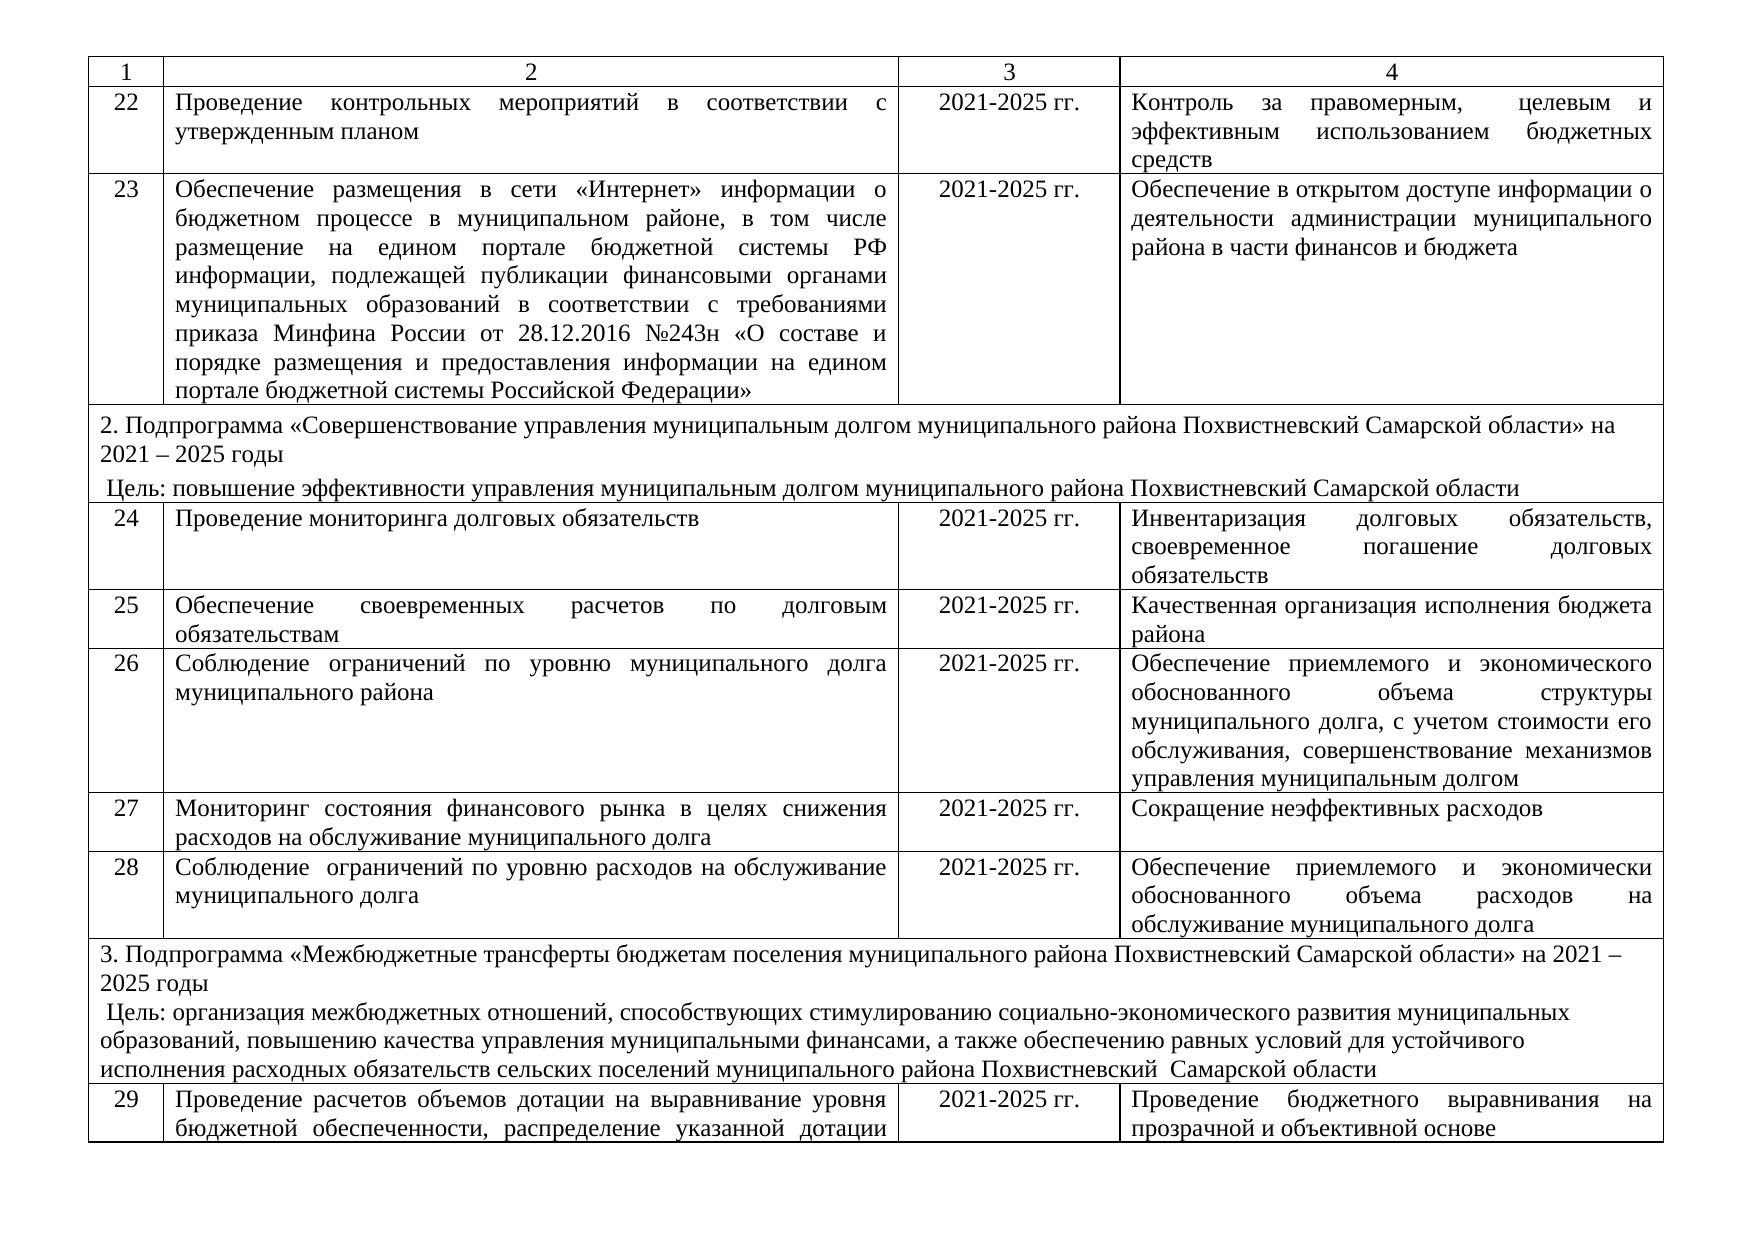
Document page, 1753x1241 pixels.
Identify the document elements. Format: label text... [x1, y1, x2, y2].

table_cell Проведение мониторинга долговых обязательств [164, 503, 898, 589]
table_cell Обеспечение приемлемого и экономически обоснованного объема расходов на обслуживание муниципального долга [1121, 852, 1663, 938]
table_cell 2021-2025 гг. [899, 649, 1119, 792]
table_cell 26 [89, 649, 163, 792]
table_header 1 [89, 57, 163, 86]
table_header 3 [899, 57, 1119, 86]
table_cell Контроль за правомерным, целевым и эффективным использованием бюджетных средств [1121, 87, 1663, 173]
table_cell Проведение контрольных мероприятий в соответствии с утвержденным планом [164, 87, 898, 173]
table_cell 23 [89, 174, 163, 404]
table_cell Соблюдение ограничений по уровню расходов на обслуживание муниципального долга [164, 852, 898, 938]
table_cell 2021-2025 гг. [899, 852, 1119, 938]
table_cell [1121, 1084, 1663, 1141]
table_cell Соблюдение ограничений по уровню муниципального долга муниципального района [164, 649, 898, 792]
table_cell 3. Подпрограмма «Межбюджетные трансферты бюджетам поселения муниципального района Похвистневский Самарской области» на 2021 – 2025 годы Цель: организация межбюджетных отношений, способствующих стимулированию социально-экономического развития муниципальных образований, повышению качества управления муниципальными финансами, а также обеспечению равных условий для устойчивого исполнения расходных обязательств сельских поселений муниципального района Похвистневский Самарской области [89, 939, 1663, 1083]
table_cell 2021-2025 гг. [899, 590, 1119, 647]
table_cell 27 [89, 793, 163, 851]
table_cell Обеспечение размещения в сети «Интернет» информации о бюджетном процессе в муниципальном районе, в том числе размещение на едином портале бюджетной системы РФ информации, подлежащей публикации финансовыми органами муниципальных образований в соответствии с требованиями приказа Минфина России от 28.12.2016 №243н «О составе и порядке размещения и предоставления информации на едином портале бюджетной системы Российской Федерации» [164, 174, 898, 404]
table_cell 2021-2025 гг. [899, 87, 1119, 173]
table_cell Обеспечение приемлемого и экономического обоснованного объема структуры муниципального долга, с учетом стоимости его обслуживания, совершенствование механизмов управления муниципальным долгом [1121, 649, 1663, 792]
table_header 2 [164, 57, 898, 86]
table_cell 2021-2025 гг. [899, 1084, 1119, 1141]
table_cell Инвентаризация долговых обязательств, своевременное погашение долговых обязательств [1121, 503, 1663, 589]
table_header 4 [1121, 57, 1663, 86]
table_cell Обеспечение своевременных расчетов по долговым обязательствам [164, 590, 898, 647]
table_cell Обеспечение в открытом доступе информации о деятельности администрации муниципального района в части финансов и бюджета [1121, 174, 1663, 404]
table_cell 2021-2025 гг. [899, 503, 1119, 589]
table_cell 25 [89, 590, 163, 647]
table_cell 2021-2025 гг. [899, 793, 1119, 851]
table_cell Сокращение неэффективных расходов [1121, 793, 1663, 851]
table_cell 2. Подпрограмма «Совершенствование управления муниципальным долгом муниципального района Похвистневский Самарской области» на 2021 – 2025 годы Цель: повышение эффективности управления муниципальным долгом муниципального района Похвистневский Самарской области [89, 405, 1663, 502]
table_cell 29 [89, 1084, 163, 1141]
table_cell 28 [89, 852, 163, 938]
table_cell 24 [89, 503, 163, 589]
table_cell Мониторинг состояния финансового рынка в целях снижения расходов на обслуживание муниципального долга [164, 793, 898, 851]
table_cell 2021-2025 гг. [899, 174, 1119, 404]
table_cell Качественная организация исполнения бюджета района [1121, 590, 1663, 647]
table_cell 22 [89, 87, 163, 173]
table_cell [164, 1084, 898, 1141]
